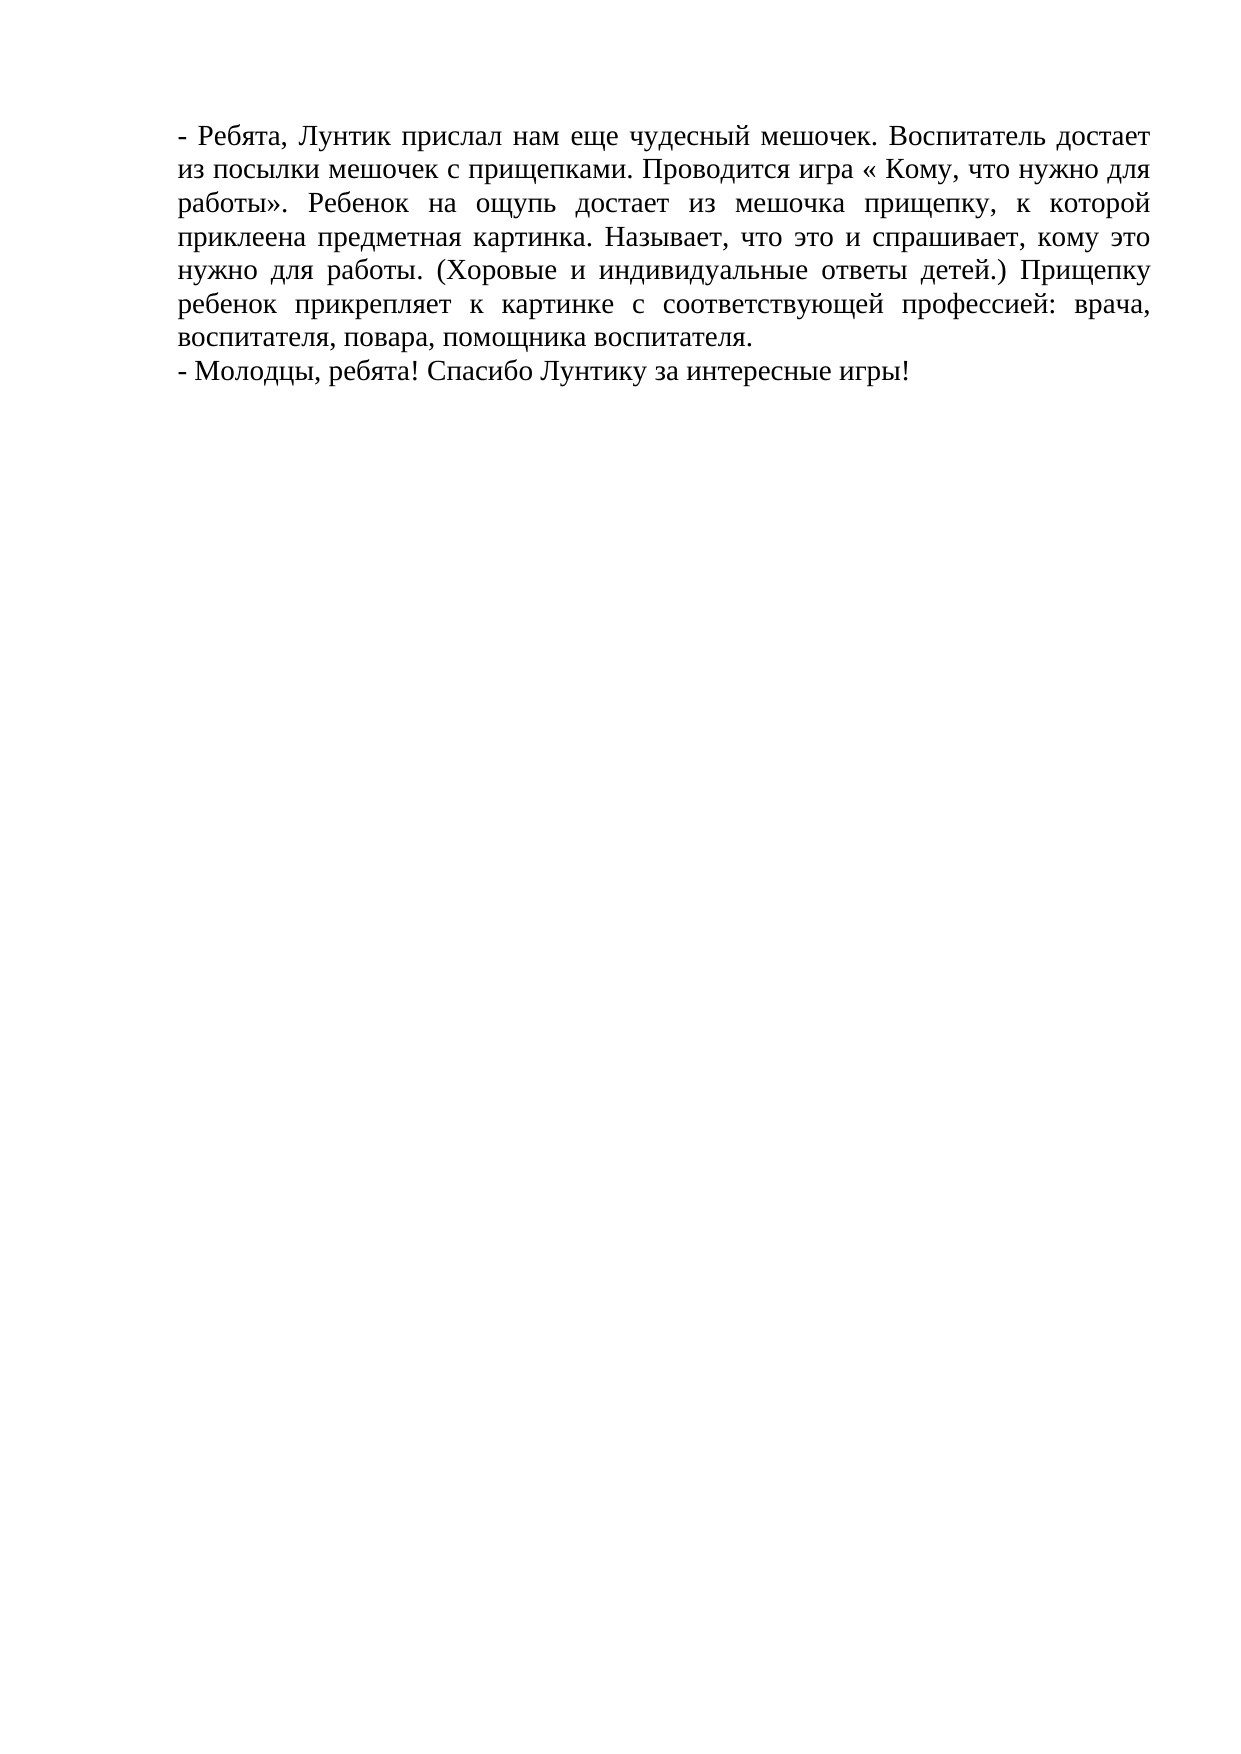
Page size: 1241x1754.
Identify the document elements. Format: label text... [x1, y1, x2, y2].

text - Молодцы, ребята! Спасибо Лунтику за интересные игры! [177, 353, 1152, 386]
text - Ребята, Лунтик прислал нам еще чудесный мешочек. Воспитатель достает из посылки мешочек с прищепками. Проводится игра « Кому, что нужно для работы». Ребенок на ощупь достает из мешочка прищепку, к которой приклеена предметная картинка. Называет, что это и спрашивает, кому это нужно для работы. (Хоровые и индивидуальные ответы детей.) Прищепку ребенок прикрепляет к картинке с соответствующей профессией: врача, воспитателя, повара, помощника воспитателя. [177, 118, 1152, 353]
